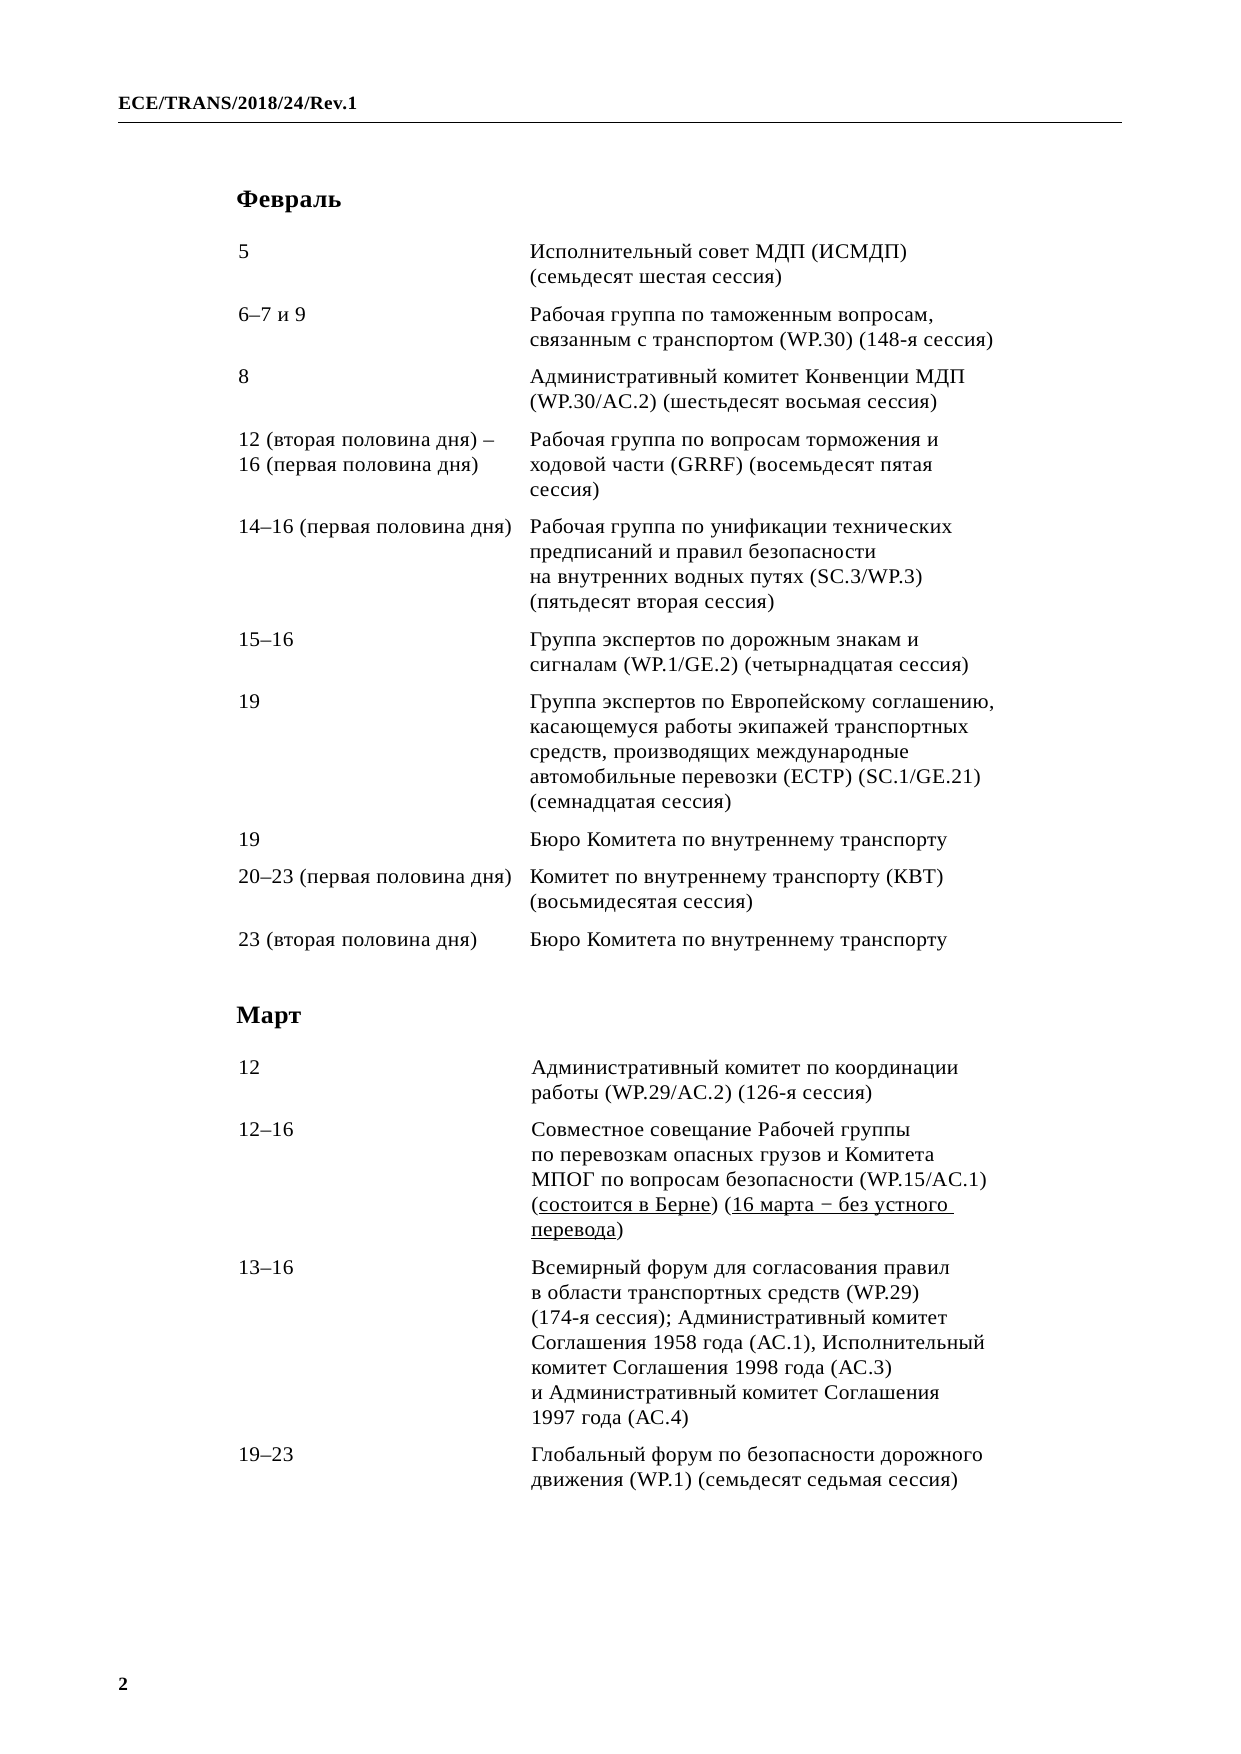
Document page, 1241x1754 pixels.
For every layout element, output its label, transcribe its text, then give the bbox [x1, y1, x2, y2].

table_cell 5 [236, 238, 528, 301]
table_cell Бюро Комитета по внутреннему транспорту [528, 826, 1002, 863]
table_cell 20–23 (первая половина дня) [236, 863, 528, 926]
table_cell Март [236, 963, 1002, 1054]
table_cell Комитет по внутреннему транспорту (КВТ) (восьмидесятая сессия) [528, 863, 1002, 926]
table_cell 13–16 [236, 1254, 529, 1441]
table_cell Группа экспертов по Европейскому соглашению, касающемуся работы экипажей транспортных средств, производящих международные автомобильные перевозки (ЕСТР) (SC.1/GE.21) (семнадцатая сессия) [528, 688, 1002, 826]
table_cell Административный комитет Конвенции МДП (WP.30/AC.2) (шестьдесят восьмая сессия) [528, 363, 1002, 426]
table_cell 6–7 и 9 [236, 301, 528, 363]
table_cell Рабочая группа по унификации технических предписаний и правил безопасности на внутренних водных путях (SC.3/WP.3) (пятьдесят вторая сессия) [528, 513, 1002, 626]
table_cell 8 [236, 363, 528, 426]
table_cell 12 [236, 1054, 529, 1116]
table_cell 12 (вторая половина дня) – 16 (первая половина дня) [236, 426, 528, 513]
table_cell 15–16 [236, 626, 528, 688]
table_cell Всемирный форум для согласования правил в области транспортных средств (WP.29) (174-я сессия); Административный комитет Соглашения 1958 года (АС.1), Исполнительный комитет Соглашения 1998 года (АС.3) и Административный комитет Соглашения 1997 года (АС.4) [529, 1254, 1002, 1441]
table_cell Группа экспертов по дорожным знакам и сигналам (WP.1/GE.2) (четырнадцатая сессия) [528, 626, 1002, 688]
table_cell Исполнительный совет МДП (ИСМДП) (семьдесят шестая сессия) [528, 238, 1002, 301]
table_cell 19–23 [236, 1441, 529, 1504]
table_cell 19 [236, 688, 528, 826]
table_cell Глобальный форум по безопасности дорожного движения (WP.1) (семьдесят седьмая сессия) [529, 1441, 1002, 1504]
table_cell 12–16 [236, 1116, 529, 1254]
table_cell Рабочая группа по вопросам торможения и ходовой части (GRRF) (восемьдесят пятая сессия) [528, 426, 1002, 513]
table_cell Совместное совещание Рабочей группы по перевозкам опасных грузов и Комитета МПОГ по вопросам безопасности (WP.15/AC.1) (состоится в Берне) (16 марта − без устного перевода) [529, 1116, 1002, 1254]
table_cell 14–16 (первая половина дня) [236, 513, 528, 626]
table_cell Февраль [236, 148, 1002, 238]
table_cell 23 (вторая половина дня) [236, 926, 528, 963]
table_cell Рабочая группа по таможенным вопросам, связанным с транспортом (WP.30) (148-я сессия) [528, 301, 1002, 363]
table_cell Административный комитет по координации работы (WP.29/AC.2) (126-я сессия) [529, 1054, 1002, 1116]
table_cell 19 [236, 826, 528, 863]
table_cell Бюро Комитета по внутреннему транспорту [528, 926, 1002, 963]
